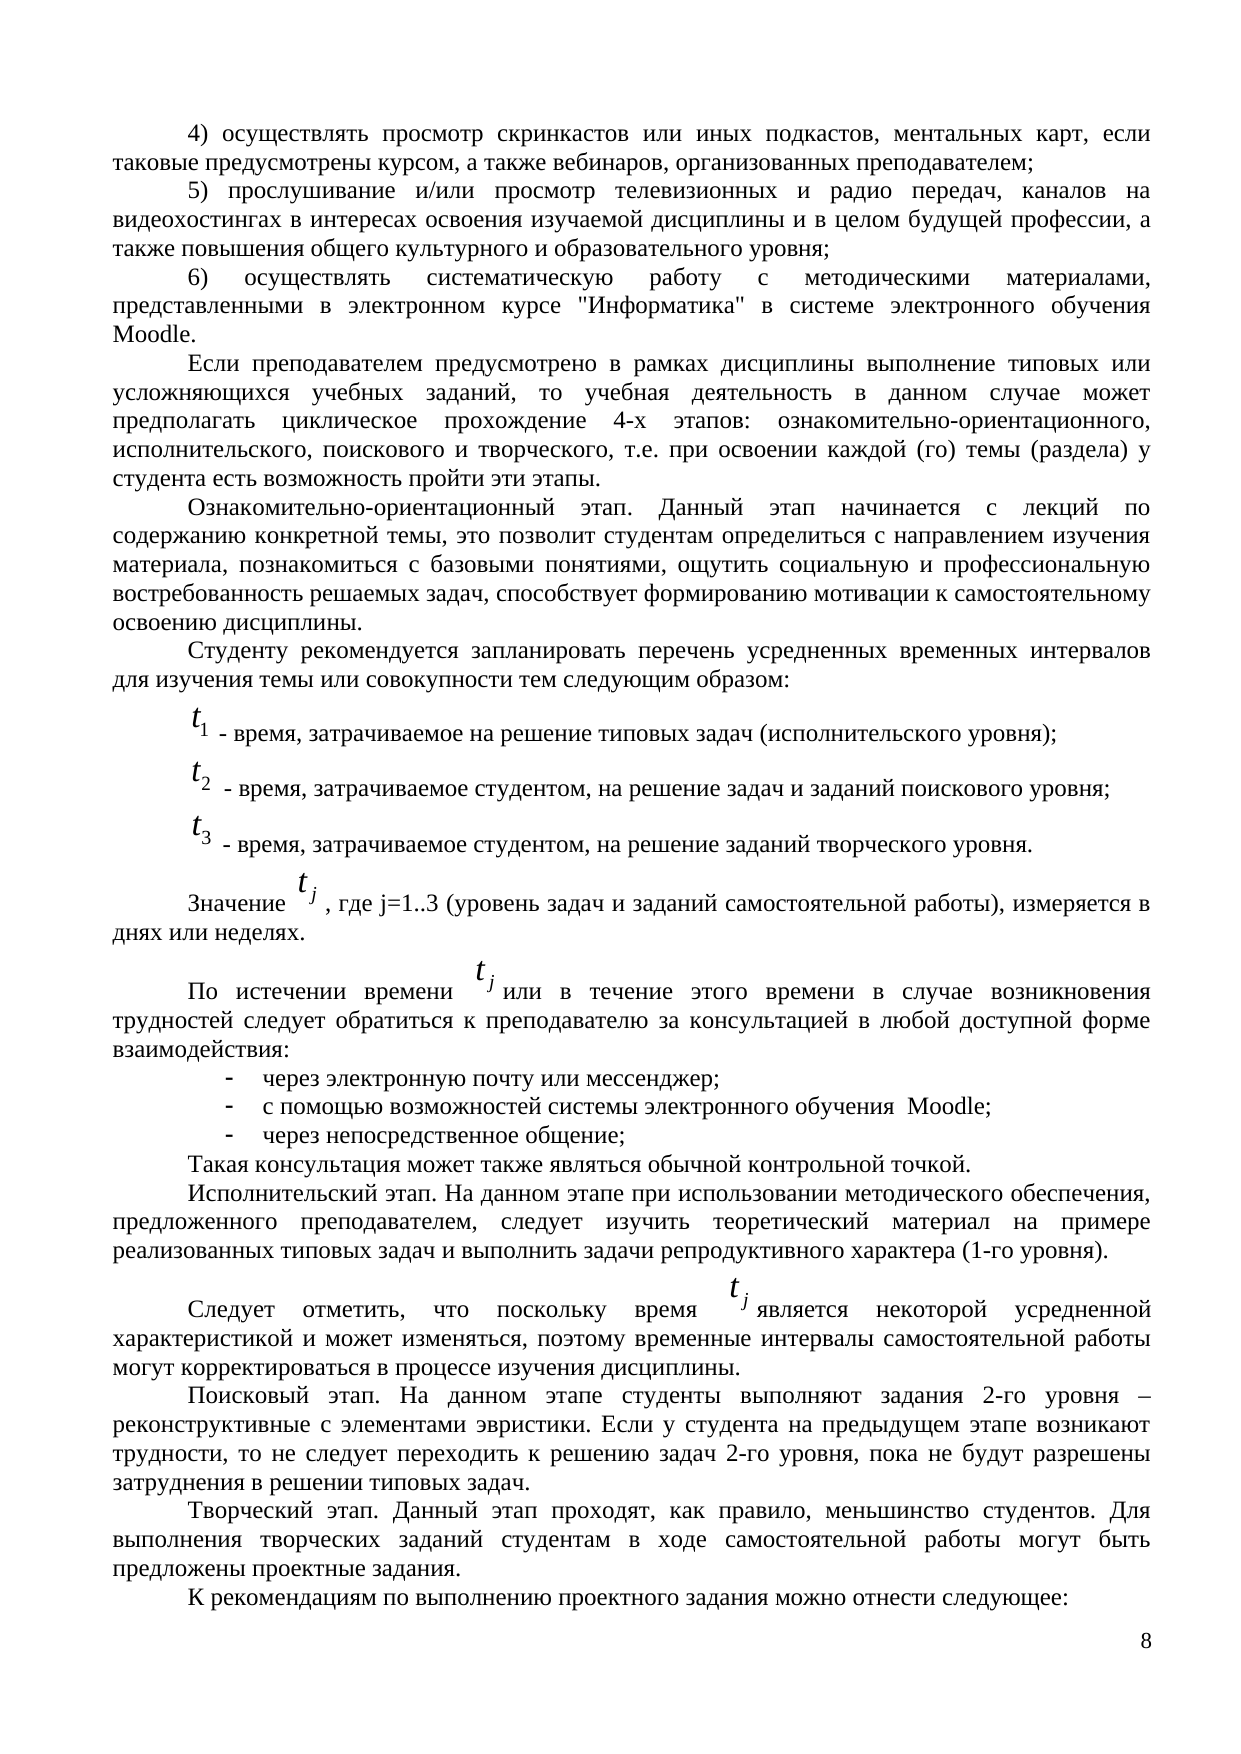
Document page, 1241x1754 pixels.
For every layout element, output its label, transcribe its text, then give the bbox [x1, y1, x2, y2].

list через непосредственное общение; [225, 1120, 1152, 1149]
text - время, затрачиваемое студентом, на решение заданий творческого уровня. [112, 801, 1152, 858]
text 4) осуществлять просмотр скринкастов или иных подкастов, ментальных карт, если таковые предусмотрены курсом, а также вебинаров, организованных преподавателем; [112, 118, 1152, 176]
text Если преподавателем предусмотрено в рамках дисциплины выполнение типовых или усложняющихся учебных заданий, то учебная деятельность в данном случае может предполагать циклическое прохождение 4-х этапов: ознакомительно-ориентационного, исполнительского, поискового и творческого, т.е. при освоении каждой (го) темы (раздела) у студента есть возможность пройти эти этапы. [112, 348, 1152, 492]
text Такая консультация может также являться обычной контрольной точкой. [112, 1149, 1152, 1178]
text - время, затрачиваемое студентом, на решение задач и заданий поискового уровня; [112, 747, 1152, 801]
text Ознакомительно-ориентационный этап. Данный этап начинается с лекций по содержанию конкретной темы, это позволит студентам определиться с направлением изучения материала, познакомиться с базовыми понятиями, ощутить социальную и профессиональную востребованность решаемых задач, способствует формированию мотивации к самостоятельному освоению дисциплины. [112, 492, 1152, 636]
text Исполнительский этап. На данном этапе при использовании методического обеспечения, предложенного преподавателем, следует изучить теоретический материал на примере реализованных типовых задач и выполнить задачи репродуктивного характера (1-го уровня). [112, 1178, 1152, 1264]
text Следует отметить, что поскольку время является некоторой усредненной характеристикой и может изменяться, поэтому временные интервалы самостоятельной работы могут корректироваться в процессе изучения дисциплины. [112, 1264, 1152, 1381]
text К рекомендациям по выполнению проектного задания можно отнести следующее: [112, 1582, 1152, 1611]
list через электронную почту или мессенджер; [225, 1063, 1152, 1091]
text Творческий этап. Данный этап проходят, как правило, меньшинство студентов. Для выполнения творческих заданий студентам в ходе самостоятельной работы могут быть предложены проектные задания. [112, 1496, 1152, 1582]
text 6) осуществлять систематическую работу с методическими материалами, представленными в электронном курсе "Информатика" в системе электронного обучения Moodle. [112, 262, 1152, 348]
text Студенту рекомендуется запланировать перечень усредненных временных интервалов для изучения темы или совокупности тем следующим образом: [112, 636, 1152, 693]
text - время, затрачиваемое на решение типовых задач (исполнительского уровня); [112, 693, 1152, 747]
text Поисковый этап. На данном этапе студенты выполняют задания 2-го уровня – реконструктивные с элементами эвристики. Если у студента на предыдущем этапе возникают трудности, то не следует переходить к решению задач 2-го уровня, пока не будут разрешены затруднения в решении типовых задач. [112, 1381, 1152, 1496]
text 5) прослушивание и/или просмотр телевизионных и радио передач, каналов на видеохостингах в интересах освоения изучаемой дисциплины и в целом будущей профессии, а также повышения общего культурного и образовательного уровня; [112, 176, 1152, 262]
list с помощью возможностей системы электронного обучения Moodle; [225, 1091, 1152, 1120]
text По истечении времени или в течение этого времени в случае возникновения трудностей следует обратиться к преподавателю за консультацией в любой доступной форме взаимодействия: [112, 946, 1152, 1063]
text Значение , где j=1..3 (уровень задач и заданий самостоятельной работы), измеряется в днях или неделях. [112, 858, 1152, 946]
